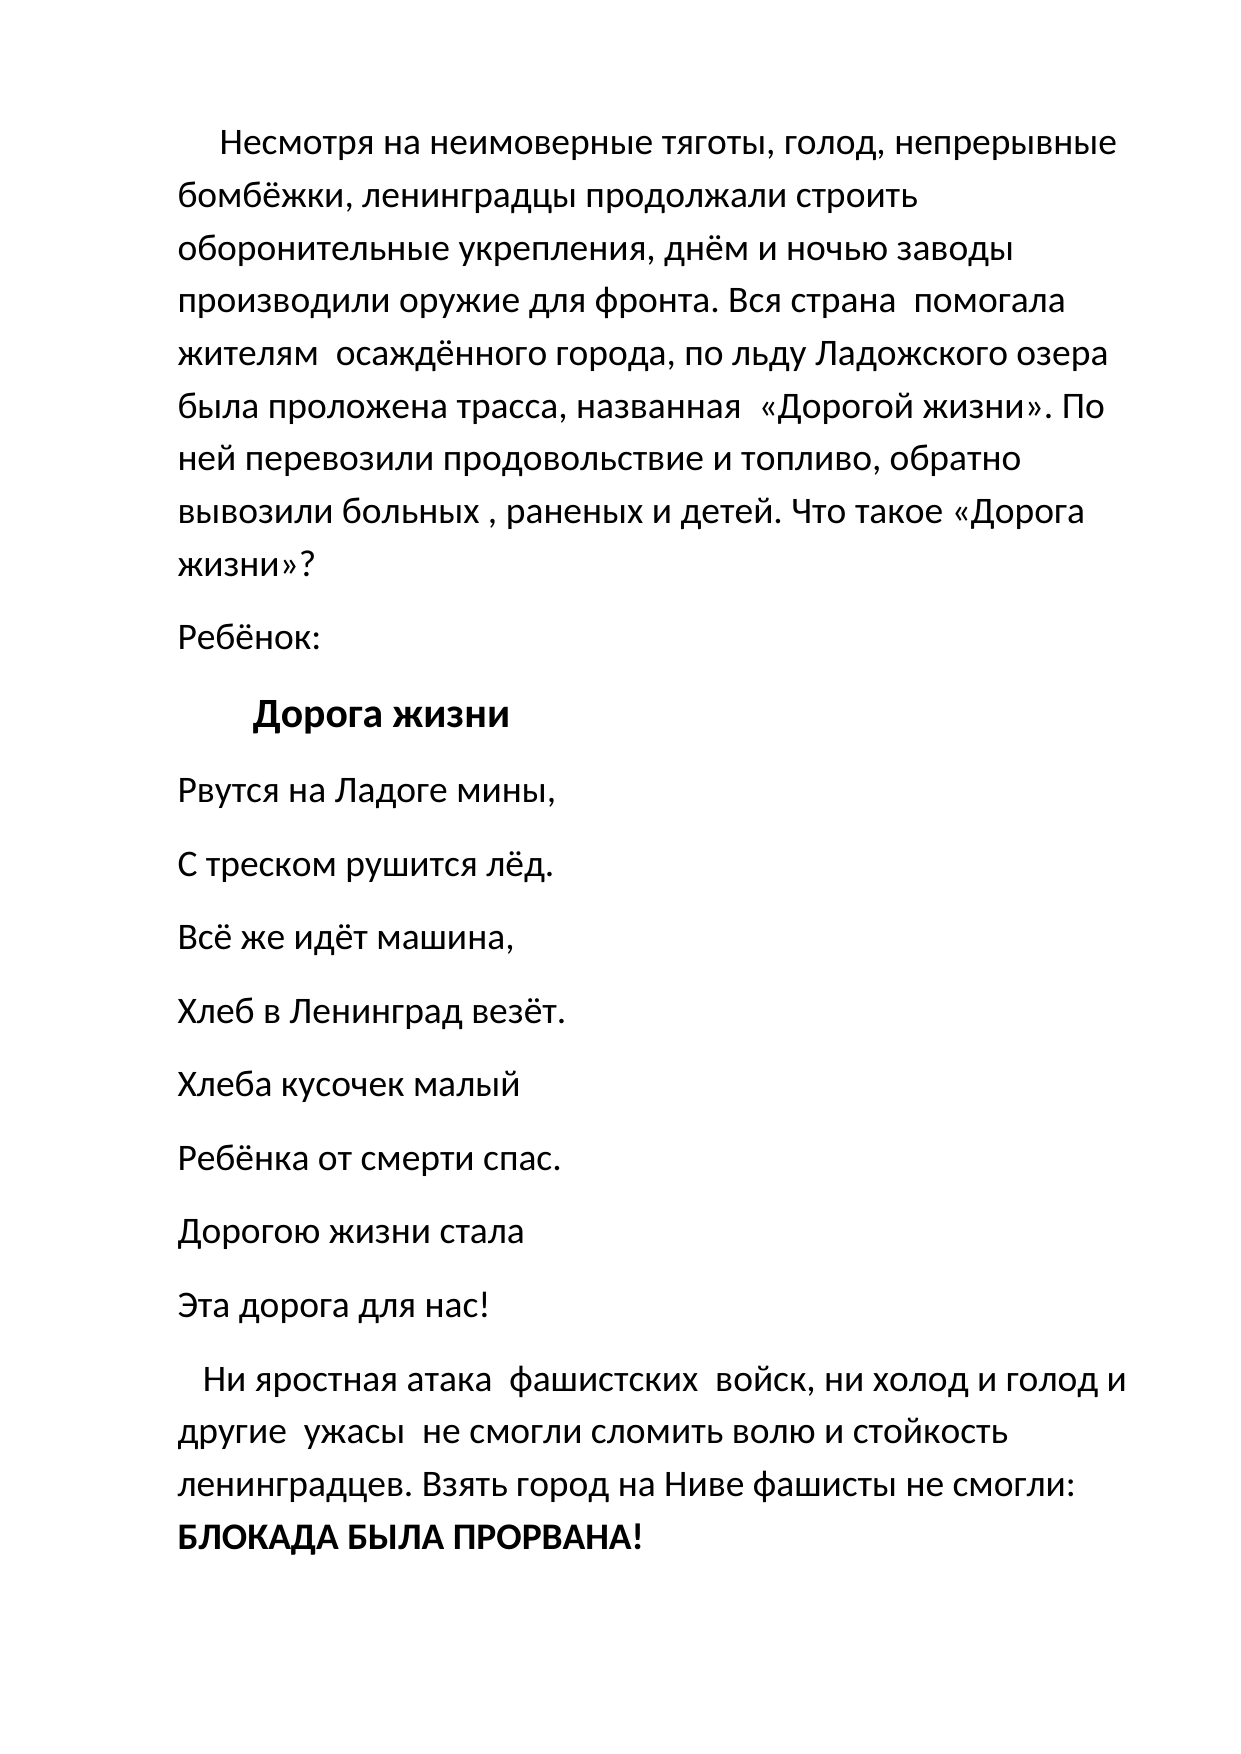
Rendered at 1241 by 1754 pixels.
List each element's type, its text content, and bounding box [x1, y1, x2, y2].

text Ребёнка от смерти спас. [177, 1134, 1152, 1180]
text Ни яростная атака фашистских войск, ни холод и голод и другие ужасы не смогли сломить волю и стойкость ленинградцев. Взять город на Ниве фашисты не смогли: БЛОКАДА БЫЛА ПРОРВАНА! [177, 1354, 1152, 1558]
text Рвутся на Ладоге мины, [177, 766, 1152, 812]
text Дорога жизни [177, 687, 1152, 738]
text Дорогою жизни стала [177, 1207, 1152, 1253]
text Хлеб в Ленинград везёт. [177, 987, 1152, 1033]
text Эта дорога для нас! [177, 1281, 1152, 1327]
text Ребёнок: [177, 613, 1152, 659]
text С треском рушится лёд. [177, 840, 1152, 886]
text Несмотря на неимоверные тяготы, голод, непрерывные бомбёжки, ленинградцы продолжали строить оборонительные укрепления, днём и ночью заводы производили оружие для фронта. Вся страна помогала жителям осаждённого города, по льду Ладожского озера была проложена трасса, названная «Дорогой жизни». По ней перевозили продовольствие и топливо, обратно вывозили больных , раненых и детей. Что такое «Дорога жизни»? [177, 118, 1152, 586]
text Всё же идёт машина, [177, 913, 1152, 959]
text Хлеба кусочек малый [177, 1060, 1152, 1106]
